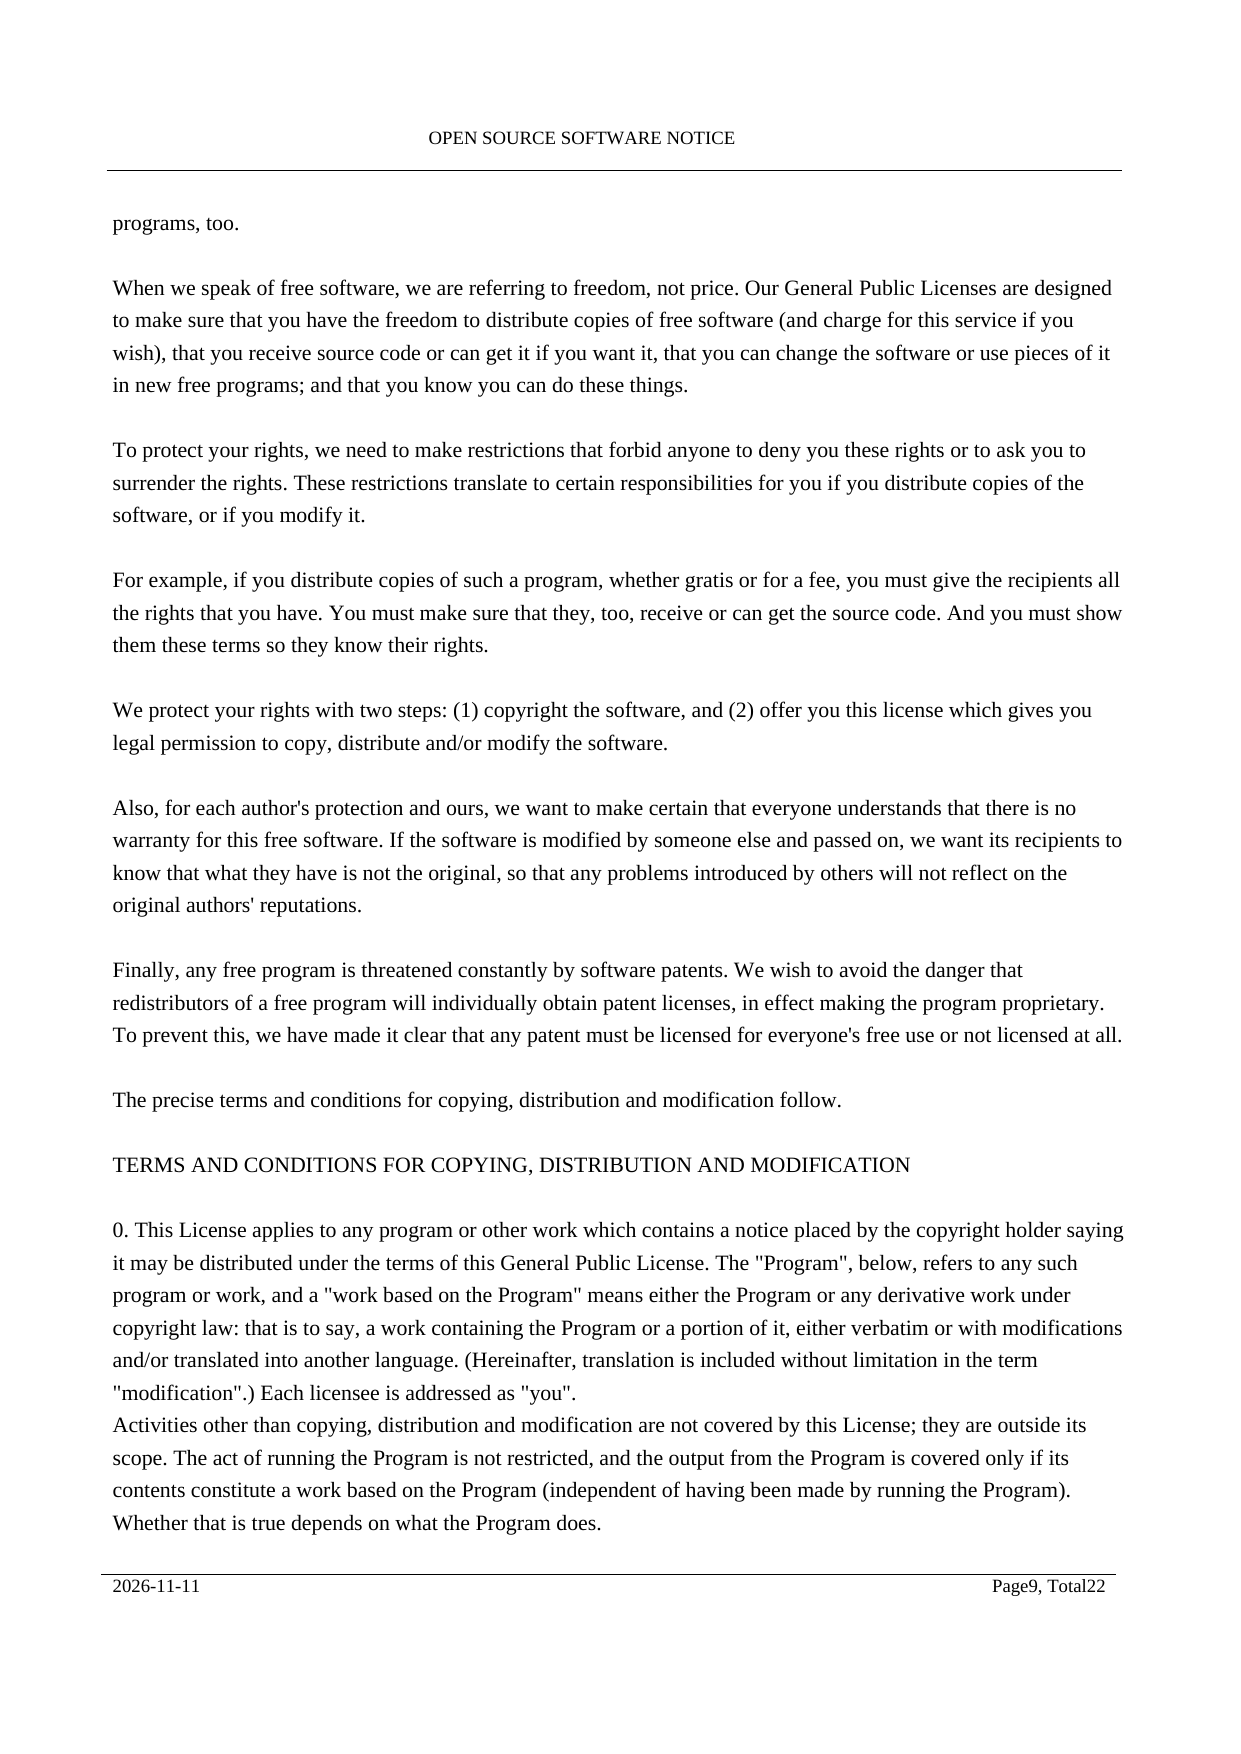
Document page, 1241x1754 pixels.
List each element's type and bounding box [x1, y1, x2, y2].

text [112, 206, 1128, 1539]
